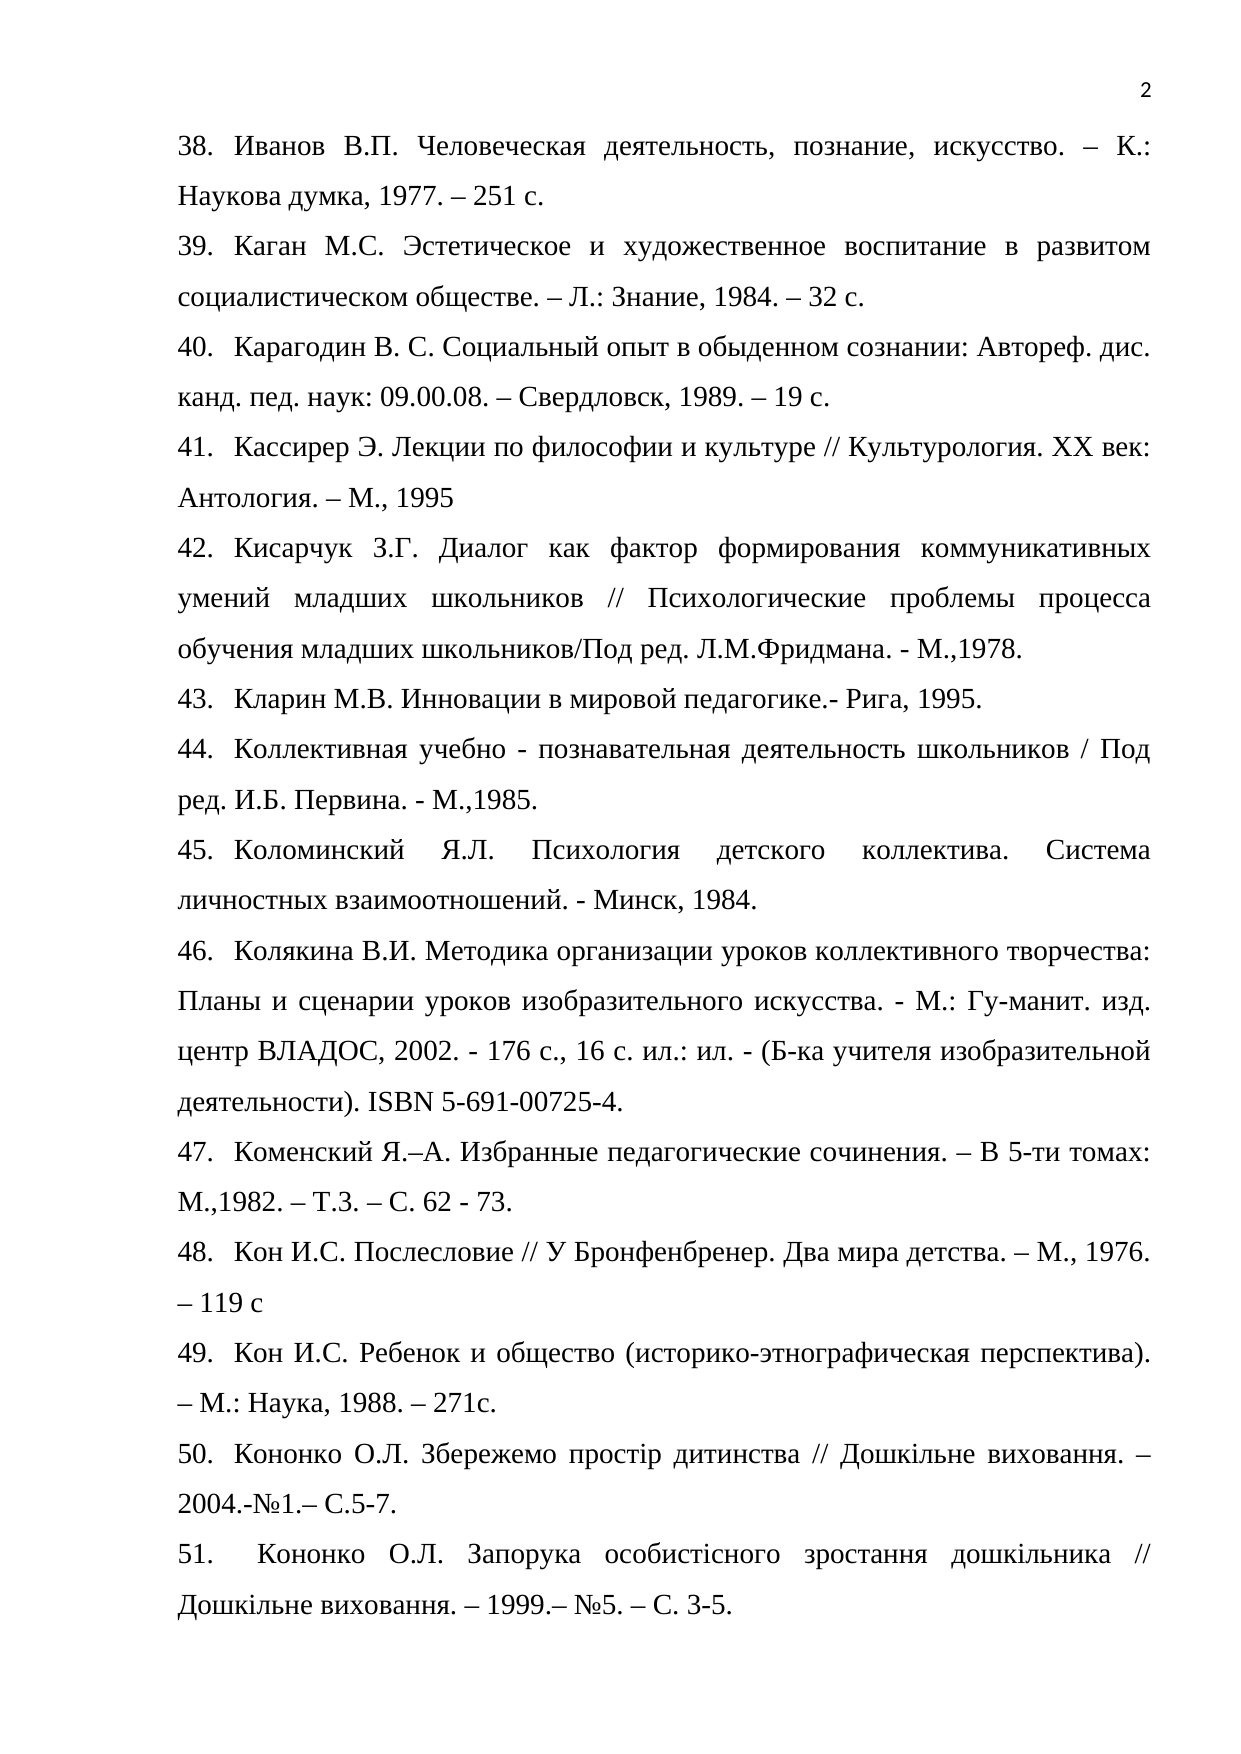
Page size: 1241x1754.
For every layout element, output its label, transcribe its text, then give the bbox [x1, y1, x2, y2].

list Каган М.С. Эстетическое и художественное воспитание в развитом социалистическом обществе. – Л.: Знание, 1984. – 32 с. [177, 228, 1152, 312]
list Иванов В.П. Человеческая деятельность, познание, искусство. – К.: Наукова думка, 1977. – 251 с. [177, 128, 1152, 212]
list Карагодин В. С. Социальный опыт в обыденном сознании: Автореф. дис. канд. пед. наук: 09.00.08. – Свердловск, 1989. – 19 с. [177, 329, 1152, 413]
list Коменский Я.–А. Избранные педагогические сочинения. – В 5-ти томах: М.,1982. – Т.3. – С. 62 - 73. [177, 1134, 1152, 1218]
list Кононко О.Л. Збережемо простір дитинства // Дошкільне виховання. –2004.-№1.– С.5-7. [177, 1436, 1152, 1520]
list Кон И.С. Послесловие // У Бронфенбренер. Два мира детства. – М., 1976. – 119 с [177, 1234, 1152, 1318]
list Кисарчук З.Г. Диалог как фактор формирования коммуникативных умений младших школьников // Психологические проблемы процесса обучения младших школьников/Под ред. Л.М.Фридмана. - М.,1978. [177, 530, 1152, 664]
list Коломинский Я.Л. Психология детского коллектива. Система личностных взаимоотношений. - Минск, 1984. [177, 832, 1152, 916]
list Кларин М.В. Инновации в мировой педагогике.- Рига, 1995. [177, 681, 1152, 715]
list Колякина В.И. Методика организации уроков коллективного творчества: Планы и сценарии уроков изобразительного искусства. - М.: Гу-манит. изд. центр ВЛАДОС, 2002. - 176 с., 16 с. ил.: ил. - (Б-ка учителя изобразительной деятельности). ISBN 5-691-00725-4. [177, 933, 1152, 1117]
list Коллективная учебно - познавательная деятельность школьников / Под ред. И.Б. Первина. - М.,1985. [177, 731, 1152, 815]
list Кассирер Э. Лекции по философии и культуре // Культурология. ХХ век: Антология. – М., 1995 [177, 429, 1152, 513]
list Кононко О.Л. Запорука особистісного зростання дошкільника // Дошкільне виховання. – 1999.– №5. – С. 3-5. [177, 1536, 1152, 1620]
list Кон И.С. Ребенок и общество (историко-этнографическая перспектива). – М.: Наука, 1988. – 271с. [177, 1335, 1152, 1419]
